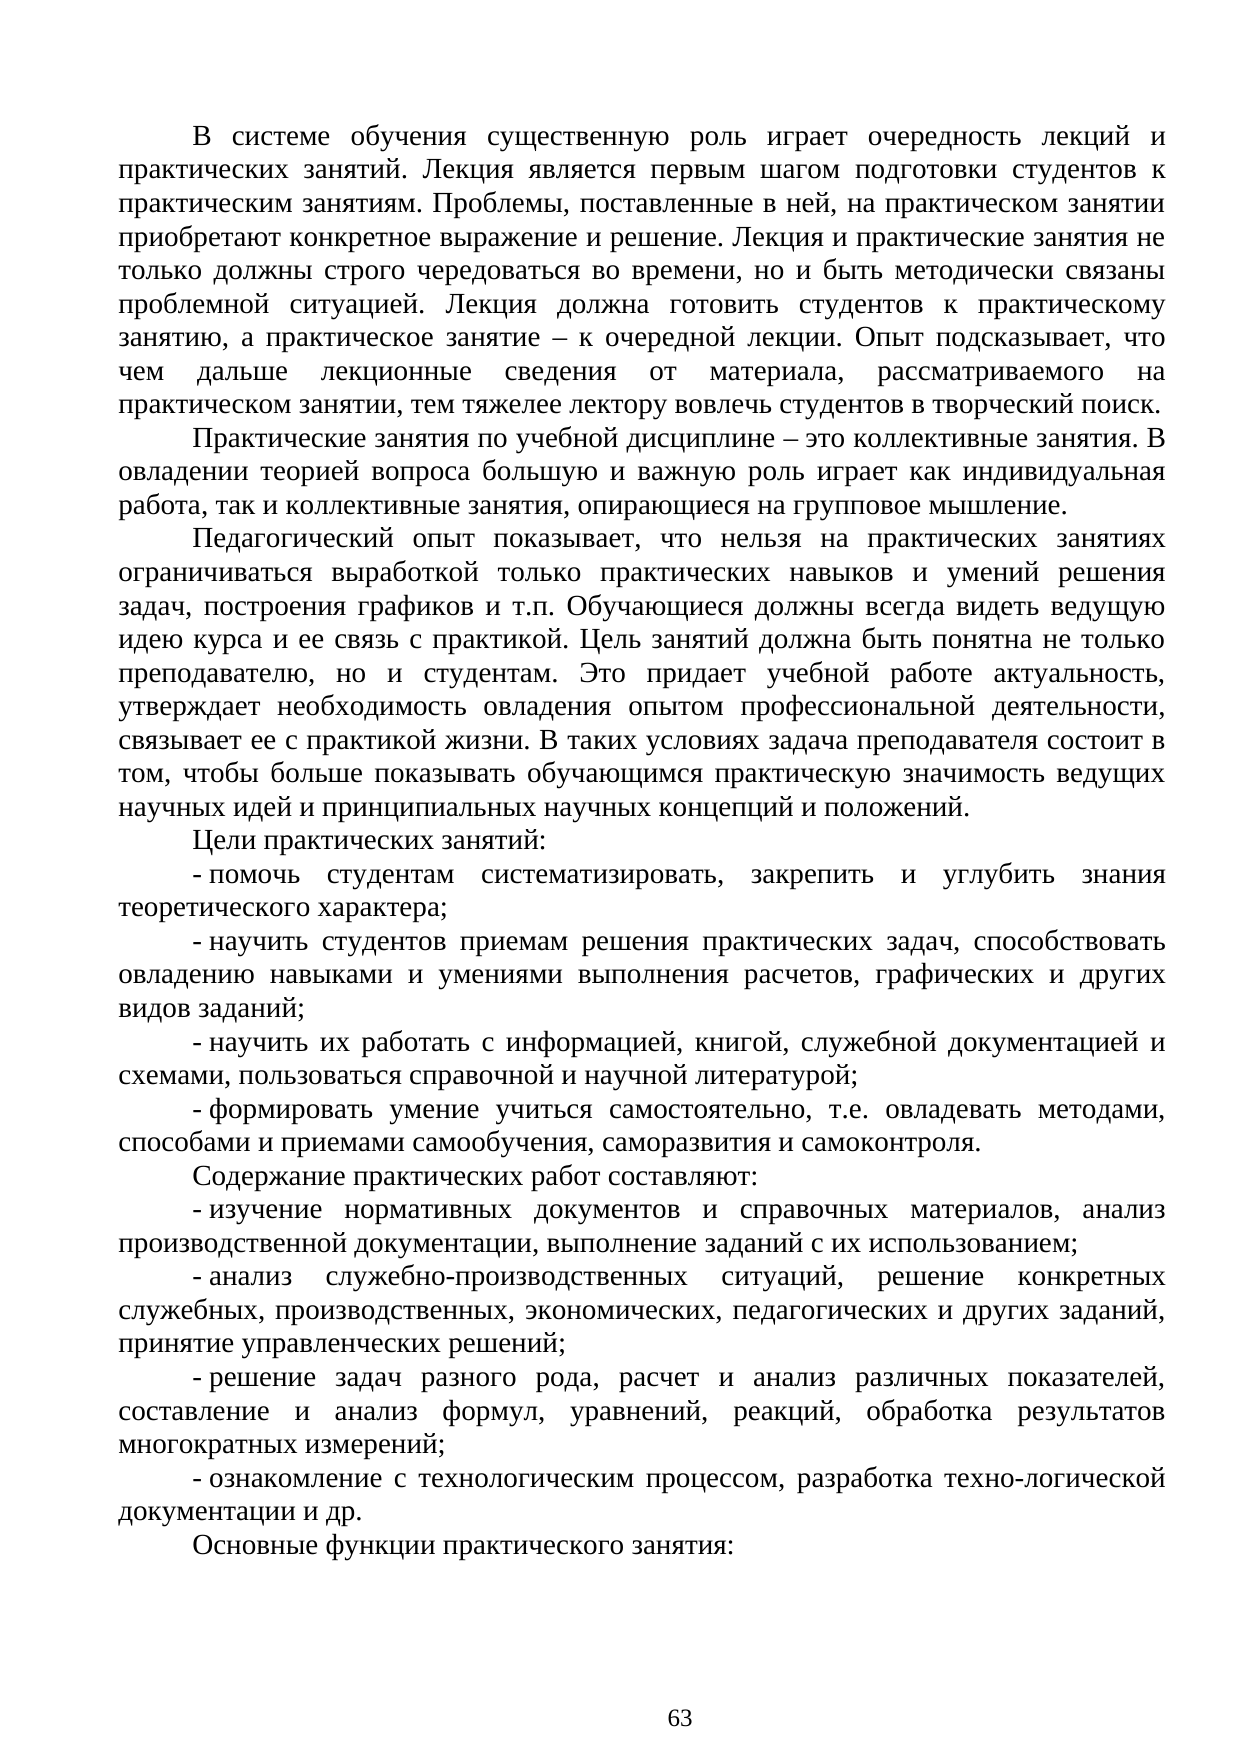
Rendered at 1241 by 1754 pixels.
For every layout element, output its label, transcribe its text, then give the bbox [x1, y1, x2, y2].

text Педагогический опыт показывает, что нельзя на практических занятиях ограничиваться выработкой только практических навыков и умений решения задач, построения графиков и т.п. Обучающиеся должны всегда видеть ведущую идею курса и ее связь с практикой. Цель занятий должна быть понятна не только преподавателю, но и студентам. Это придает учебной работе актуальность, утверждает необходимость овладения опытом профессиональной деятельности, связывает ее с практикой жизни. В таких условиях задача преподавателя состоит в том, чтобы больше показывать обучающимся практическую значимость ведущих научных идей и принципиальных научных концепций и положений. [118, 521, 1167, 822]
text - помочь студентам систематизировать, закрепить и углубить знания теоретического характера; [118, 856, 1167, 923]
text Содержание практических работ составляют: [118, 1158, 1167, 1191]
text Основные функции практического занятия: [118, 1527, 1167, 1560]
text - ознакомление с технологическим процессом, разработка техно-логической документации и др. [118, 1460, 1167, 1527]
text Цели практических занятий: [118, 822, 1167, 856]
text - изучение нормативных документов и справочных материалов, анализ производственной документации, выполнение заданий с их использованием; [118, 1191, 1167, 1258]
text В системе обучения существенную роль играет очередность лекций и практических занятий. Лекция является первым шагом подготовки студентов к практическим занятиям. Проблемы, поставленные в ней, на практическом занятии приобретают конкретное выражение и решение. Лекция и практические занятия не только должны строго чередоваться во времени, но и быть методически связаны проблемной ситуацией. Лекция должна готовить студентов к практическому занятию, а практическое занятие – к очередной лекции. Опыт подсказывает, что чем дальше лекционные сведения от материала, рассматриваемого на практическом занятии, тем тяжелее лектору вовлечь студентов в творческий поиск. [118, 118, 1167, 420]
text - анализ служебно-производственных ситуаций, решение конкретных служебных, производственных, экономических, педагогических и других заданий, принятие управленческих решений; [118, 1258, 1167, 1359]
text - решение задач разного рода, расчет и анализ различных показателей, составление и анализ формул, уравнений, реакций, обработка результатов многократных измерений; [118, 1359, 1167, 1460]
text - научить их работать с информацией, книгой, служебной документацией и схемами, пользоваться справочной и научной литературой; [118, 1024, 1167, 1091]
text - формировать умение учиться самостоятельно, т.е. овладевать методами, способами и приемами самообучения, саморазвития и самоконтроля. [118, 1091, 1167, 1158]
text Практические занятия по учебной дисциплине – это коллективные занятия. В овладении теорией вопроса большую и важную роль играет как индивидуальная работа, так и коллективные занятия, опирающиеся на групповое мышление. [118, 420, 1167, 521]
text - научить студентов приемам решения практических задач, способствовать овладению навыками и умениями выполнения расчетов, графических и других видов заданий; [118, 923, 1167, 1024]
